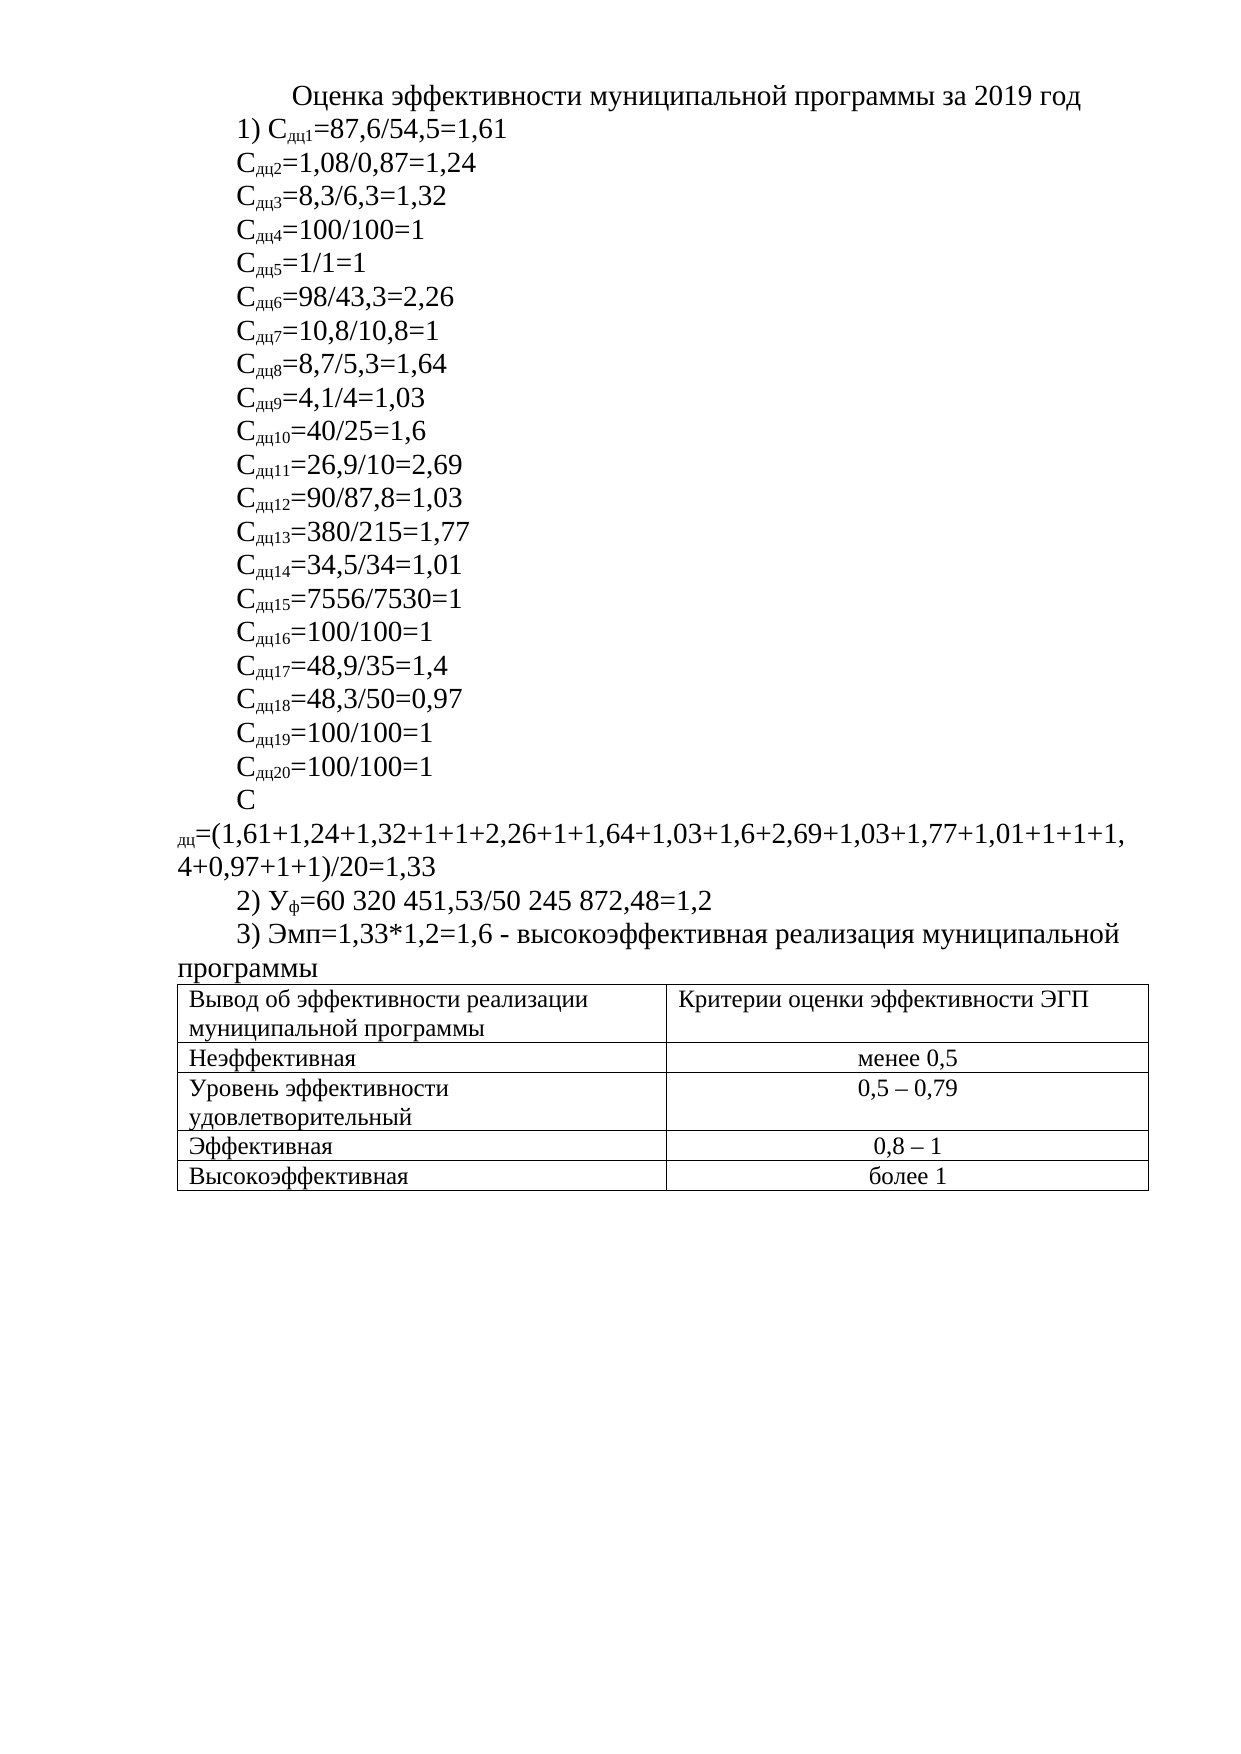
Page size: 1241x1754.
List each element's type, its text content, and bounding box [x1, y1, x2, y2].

text Сдц=(1,61+1,24+1,32+1+1+2,26+1+1,64+1,03+1,6+2,69+1,03+1,77+1,01+1+1+1,4+0,97+1+1)/20=1,33 [177, 782, 1137, 883]
text Сдц14=34,5/34=1,01 [177, 547, 1137, 581]
table_header Вывод об эффективности реализации муниципальной программы [178, 985, 666, 1042]
table_cell Эффективная [178, 1131, 666, 1160]
text Сдц2=1,08/0,87=1,24 [177, 145, 1137, 178]
text Сдц13=380/215=1,77 [177, 514, 1137, 547]
text 3) Эмп=1,33*1,2=1,6 - высокоэффективная реализация муниципальной программы [177, 916, 1137, 983]
table_header Критерии оценки эффективности ЭГП [667, 985, 1148, 1042]
table_cell 0,8 – 1 [667, 1131, 1148, 1160]
text 2) Уф=60 320 451,53/50 245 872,48=1,2 [177, 883, 1137, 916]
table_cell Высокоэффективная [178, 1161, 666, 1190]
text Сдц5=1/1=1 [177, 246, 1137, 279]
text Сдц15=7556/7530=1 [177, 581, 1137, 614]
table_cell менее 0,5 [667, 1043, 1148, 1072]
text Сдц6=98/43,3=2,26 [177, 279, 1137, 313]
text Сдц10=40/25=1,6 [177, 413, 1137, 447]
text Сдц12=90/87,8=1,03 [177, 480, 1137, 514]
text Сдц17=48,9/35=1,4 [177, 648, 1137, 682]
table_cell более 1 [667, 1161, 1148, 1190]
text Сдц11=26,9/10=2,69 [177, 447, 1137, 480]
text Сдц16=100/100=1 [177, 614, 1137, 648]
text Сдц20=100/100=1 [177, 749, 1137, 782]
text 1) Сдц1=87,6/54,5=1,61 [177, 111, 1137, 145]
text Сдц18=48,3/50=0,97 [177, 682, 1137, 715]
text Сдц9=4,1/4=1,03 [177, 380, 1137, 413]
table_cell 0,5 – 0,79 [667, 1073, 1148, 1130]
table_cell Уровень эффективности удовлетворительный [178, 1073, 666, 1130]
text Сдц7=10,8/10,8=1 [177, 313, 1137, 346]
text Сдц3=8,3/6,3=1,32 [177, 178, 1137, 212]
text Оценка эффективности муниципальной программы за 2019 год [177, 78, 1137, 111]
text Сдц4=100/100=1 [177, 212, 1137, 246]
table_cell Неэффективная [178, 1043, 666, 1072]
text Сдц8=8,7/5,3=1,64 [177, 346, 1137, 380]
text Сдц19=100/100=1 [177, 715, 1137, 749]
